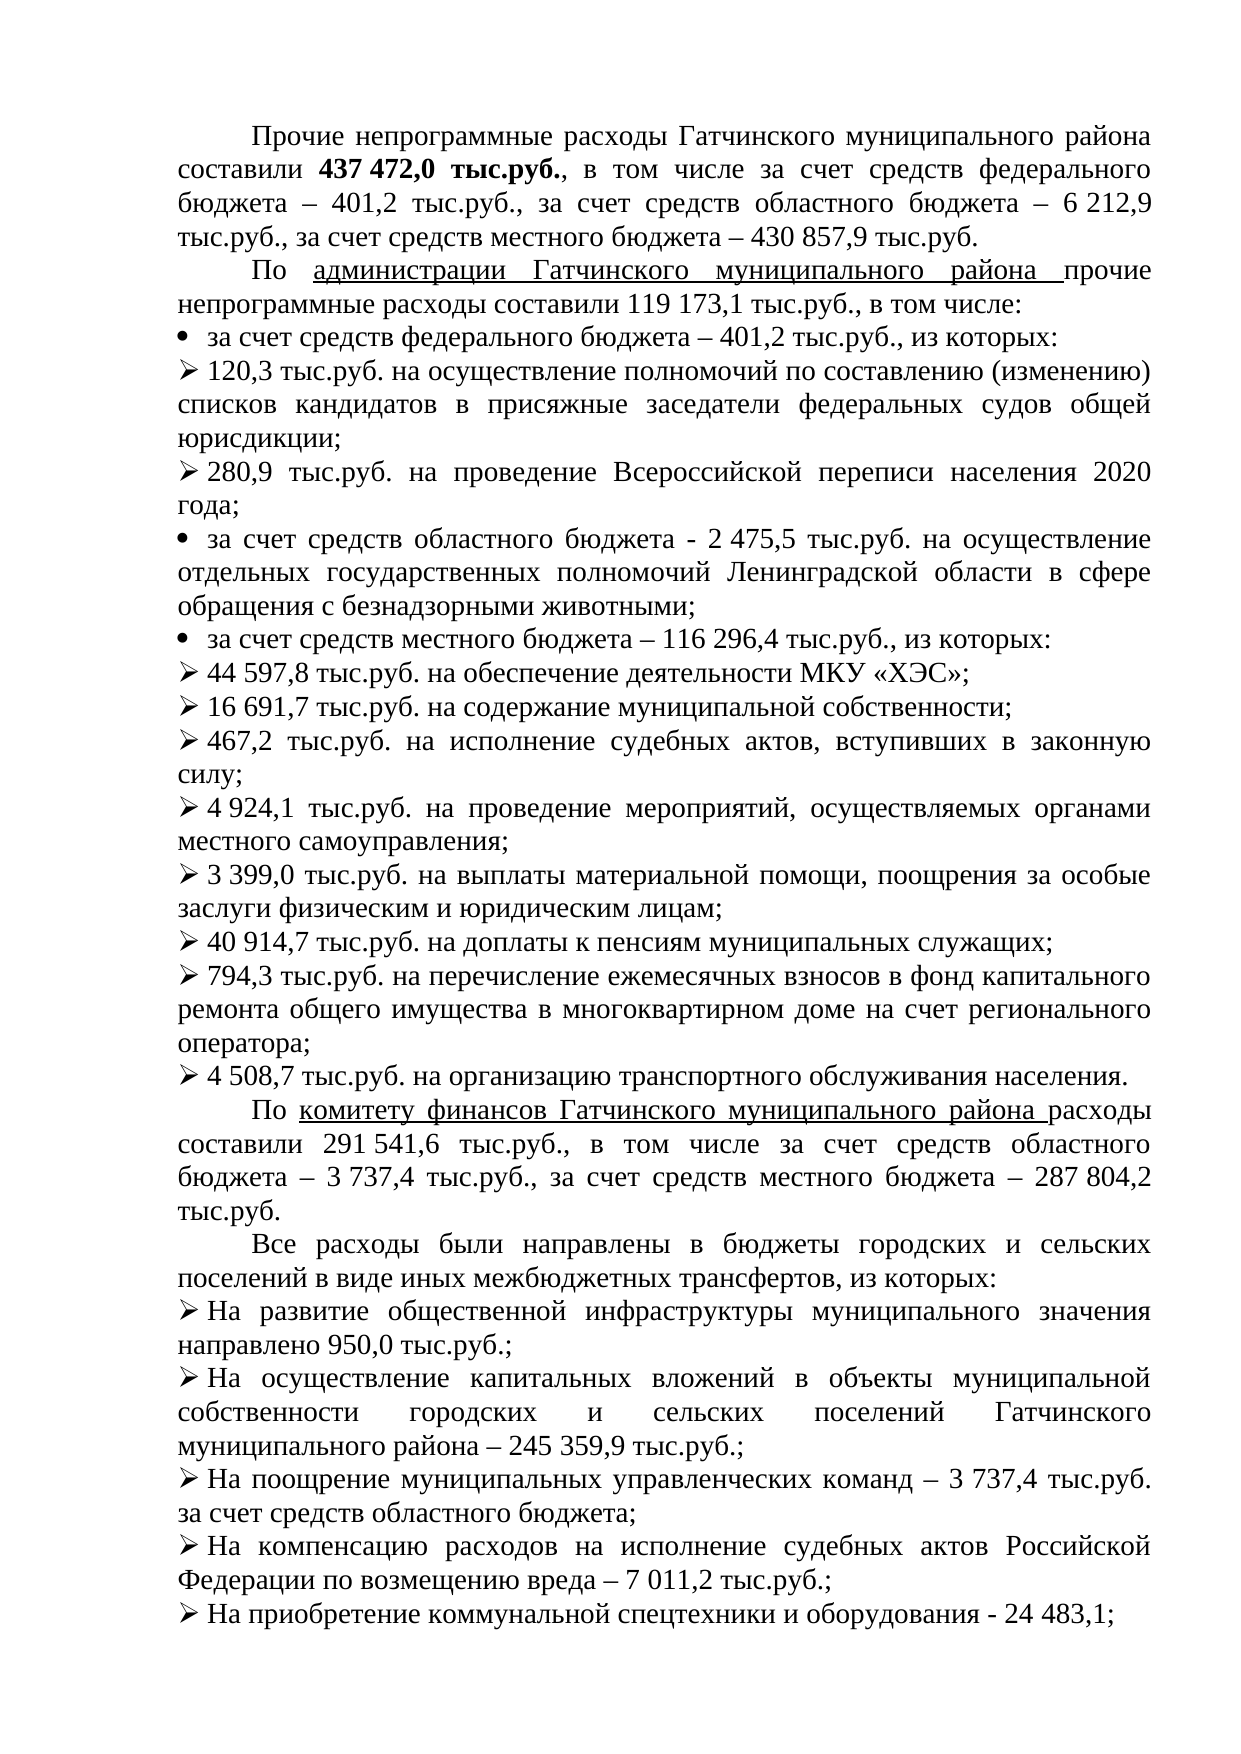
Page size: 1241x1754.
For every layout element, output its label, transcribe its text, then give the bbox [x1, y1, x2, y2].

text По комитету финансов Гатчинского муниципального района расходы составили 291 541,6 тыс.руб., в том числе за счет средств областного бюджета – 3 737,4 тыс.руб., за счет средств местного бюджета – 287 804,2 тыс.руб. [177, 1092, 1152, 1226]
text Все расходы были направлены в бюджеты городских и сельских поселений в виде иных межбюджетных трансфертов, из которых: [177, 1226, 1152, 1293]
list На развитие общественной инфраструктуры муниципального значения направлено 950,0 тыс.руб.; [177, 1293, 1152, 1361]
list 16 691,7 тыс.руб. на содержание муниципальной собственности; [177, 689, 1152, 723]
list На осуществление капитальных вложений в объекты муниципальной собственности городских и сельских поселений Гатчинского муниципального района – 245 359,9 тыс.руб.; [177, 1361, 1152, 1461]
list 280,9 тыс.руб. на проведение Всероссийской переписи населения 2020 года; [177, 454, 1152, 521]
list за счет средств федерального бюджета – 401,2 тыс.руб., из которых: [177, 319, 1152, 353]
text По администрации Гатчинского муниципального района прочие непрограммные расходы составили 119 173,1 тыс.руб., в том числе: [177, 252, 1152, 319]
list 120,3 тыс.руб. на осуществление полномочий по составлению (изменению) списков кандидатов в присяжные заседатели федеральных судов общей юрисдикции; [177, 353, 1152, 454]
list 3 399,0 тыс.руб. на выплаты материальной помощи, поощрения за особые заслуги физическим и юридическим лицам; [177, 857, 1152, 924]
list 40 914,7 тыс.руб. на доплаты к пенсиям муниципальных служащих; [177, 924, 1152, 958]
list На компенсацию расходов на исполнение судебных актов Российской Федерации по возмещению вреда – 7 011,2 тыс.руб.; [177, 1528, 1152, 1596]
list за счет средств областного бюджета - 2 475,5 тыс.руб. на осуществление отдельных государственных полномочий Ленинградской области в сфере обращения с безнадзорными животными; [177, 521, 1152, 622]
list за счет средств местного бюджета – 116 296,4 тыс.руб., из которых: [177, 622, 1152, 655]
list 467,2 тыс.руб. на исполнение судебных актов, вступивших в законную силу; [177, 723, 1152, 790]
text Прочие непрограммные расходы Гатчинского муниципального района составили 437 472,0 тыс.руб., в том числе за счет средств федерального бюджета – 401,2 тыс.руб., за счет средств областного бюджета – 6 212,9 тыс.руб., за счет средств местного бюджета – 430 857,9 тыс.руб. [177, 118, 1152, 252]
list 4 508,7 тыс.руб. на организацию транспортного обслуживания населения. [177, 1058, 1152, 1092]
list На поощрение муниципальных управленческих команд – 3 737,4 тыс.руб. за счет средств областного бюджета; [177, 1461, 1152, 1528]
list На приобретение коммунальной спецтехники и оборудования - 24 483,1; [177, 1596, 1152, 1629]
list 4 924,1 тыс.руб. на проведение мероприятий, осуществляемых органами местного самоуправления; [177, 790, 1152, 857]
list 794,3 тыс.руб. на перечисление ежемесячных взносов в фонд капитального ремонта общего имущества в многоквартирном доме на счет регионального оператора; [177, 958, 1152, 1058]
list 44 597,8 тыс.руб. на обеспечение деятельности МКУ «ХЭС»; [177, 655, 1152, 689]
